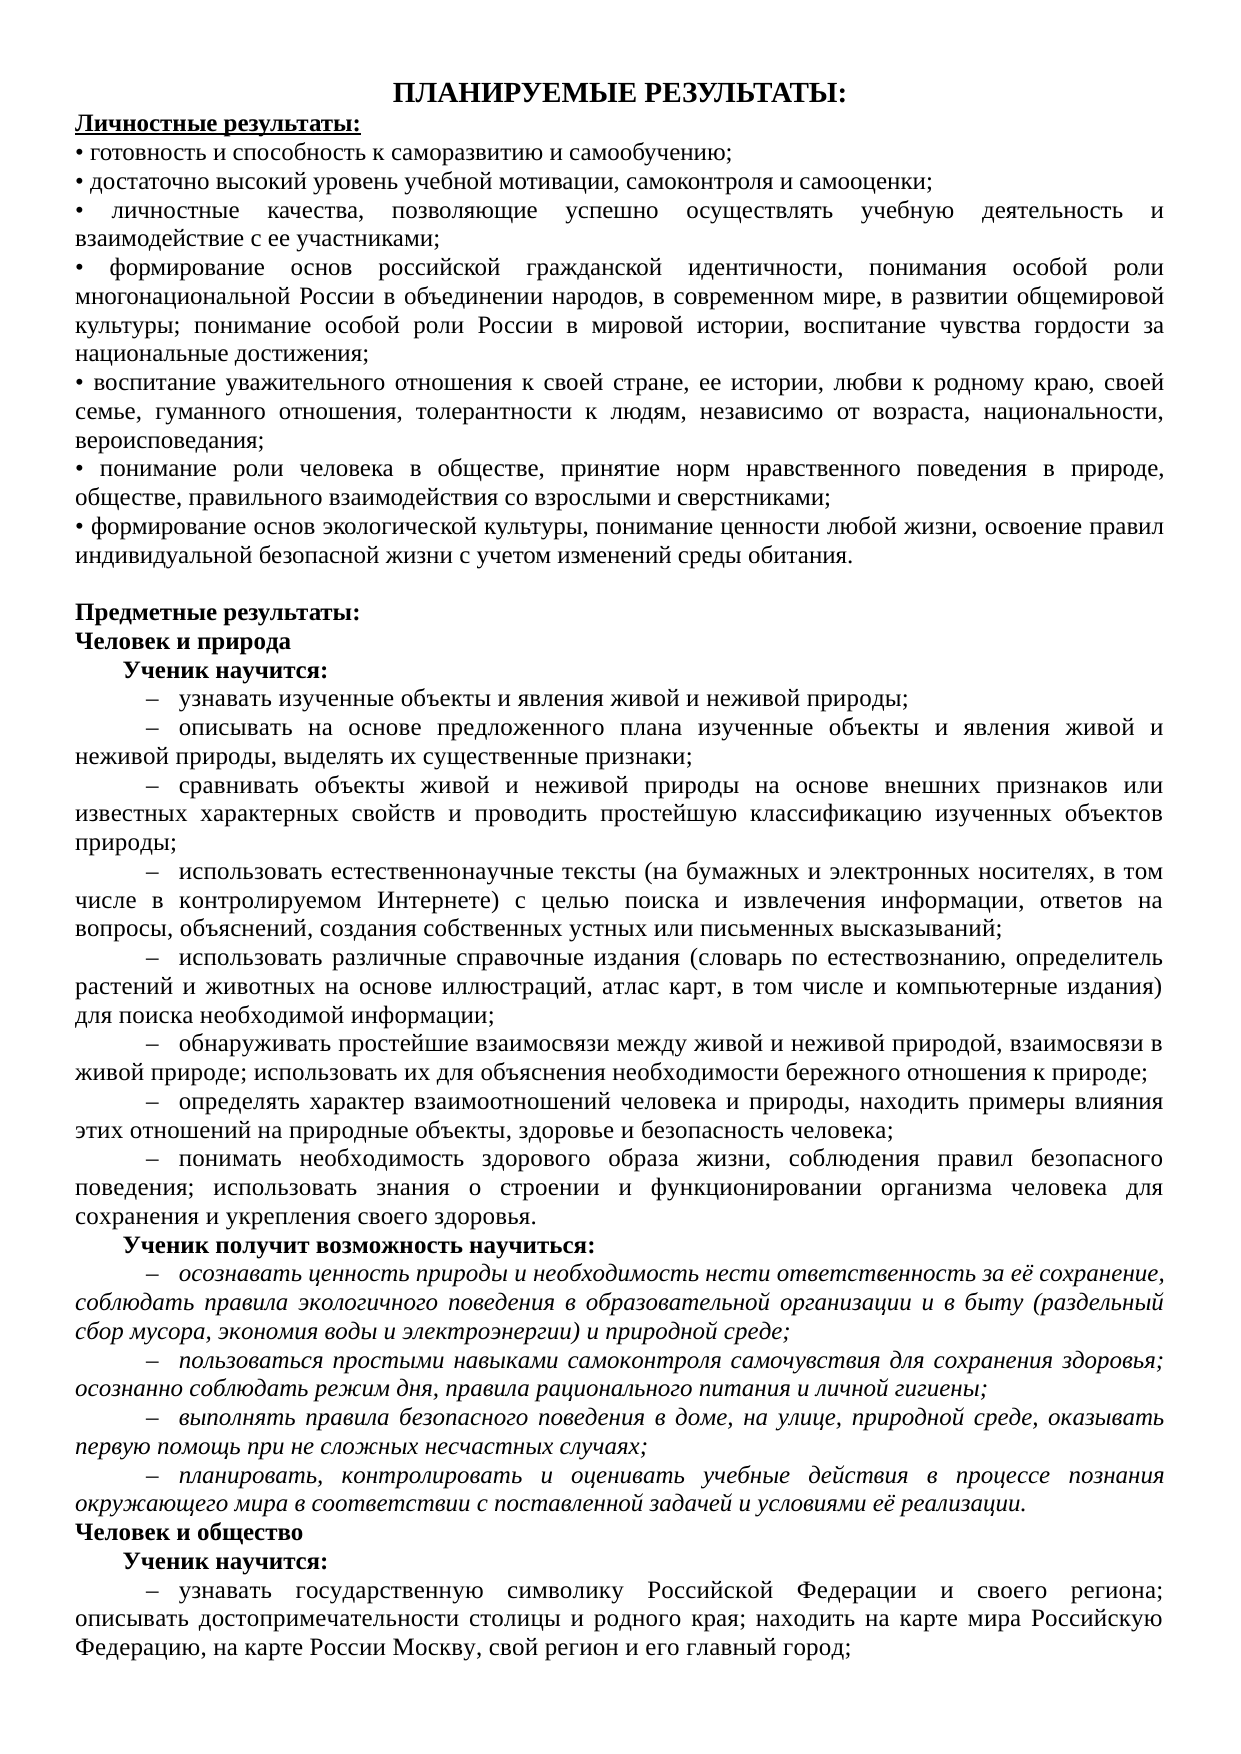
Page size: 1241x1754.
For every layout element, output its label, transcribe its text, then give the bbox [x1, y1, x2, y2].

list осознавать ценность природы и необходимость нести ответственность за её сохранение, соблюдать правила экологичного поведения в образовательной организации и в быту (раздельный сбор мусора, экономия воды и электроэнергии) и природной среде; [75, 1258, 1165, 1345]
list описывать на основе предложенного плана изученные объекты и явления живой и неживой природы, выделять их существенные признаки; [75, 712, 1165, 770]
text Ученик научится: [75, 655, 1165, 683]
text ПЛАНИРУЕМЫЕ РЕЗУЛЬТАТЫ: [75, 75, 1165, 108]
list выполнять правила безопасного поведения в доме, на улице, природной среде, оказывать первую помощь при не сложных несчастных случаях; [75, 1402, 1165, 1460]
text • воспитание уважительного отношения к своей стране, ее истории, любви к родному краю, своей семье, гуманного отношения, толерантности к людям, независимо от возраста, национальности, вероисповедания; [75, 367, 1165, 453]
list пользоваться простыми навыками самоконтроля самочувствия для сохранения здоровья; осознанно соблюдать режим дня, правила рационального питания и личной гигиены; [75, 1345, 1165, 1402]
list сравнивать объекты живой и неживой природы на основе внешних признаков или известных характерных свойств и проводить простейшую классификацию изученных объектов природы; [75, 770, 1165, 856]
text • личностные качества, позволяющие успешно осуществлять учебную деятельность и взаимодействие с ее участниками; [75, 195, 1165, 252]
list узнавать государственную символику Российской Федерации и своего региона; описывать достопримечательности столицы и родного края; находить на карте мира Российскую Федерацию, на карте России Москву, свой регион и его главный город; [75, 1575, 1165, 1661]
list обнаруживать простейшие взаимосвязи между живой и неживой природой, взаимосвязи в живой природе; использовать их для объяснения необходимости бережного отношения к природе; [75, 1028, 1165, 1086]
list планировать, контролировать и оценивать учебные действия в процессе познания окружающего мира в соответствии с поставленной задачей и условиями её реализации. [75, 1460, 1165, 1517]
list понимать необходимость здорового образа жизни, соблюдения правил безопасного поведения; использовать знания о строении и функционировании организма человека для сохранения и укрепления своего здоровья. [75, 1143, 1165, 1230]
list определять характер взаимоотношений человека и природы, находить примеры влияния этих отношений на природные объекты, здоровье и безопасность человека; [75, 1086, 1165, 1143]
text Ученик научится: [75, 1546, 1165, 1575]
list использовать естественно­научные тексты (на бумажных и электронных носителях, в том числе в контролируемом Интернете) с целью поиска и извлечения информации, ответов на вопросы, объяснений, создания собственных устных или письменных высказываний; [75, 856, 1165, 942]
text Человек и природа [75, 626, 1165, 655]
text • понимание роли человека в обществе, принятие норм нравственного поведения в природе, обществе, правильного взаимодействия со взрослыми и сверстниками; [75, 453, 1165, 511]
text Человек и общество [75, 1517, 1165, 1546]
text • формирование основ российской гражданской идентичности, понимания особой роли многонациональной России в объединении народов, в современном мире, в развитии общемировой культуры; понимание особой роли России в мировой истории, воспитание чувства гордости за национальные достижения; [75, 252, 1165, 367]
list использовать различные справочные издания (словарь по естествознанию, определитель растений и животных на основе иллюстраций, атлас карт, в том числе и компьютерные издания) для поиска необходимой информации; [75, 942, 1165, 1028]
text • достаточно высокий уровень учебной мотивации, самоконтроля и самооценки; [75, 166, 1165, 195]
text • формирование основ экологической культуры, понимание ценности любой жизни, освоение правил индивидуальной безопасной жизни с учетом изменений среды обитания. [75, 511, 1165, 568]
text • готовность и способность к саморазвитию и самообучению; [75, 137, 1165, 166]
text Личностные результаты: [75, 108, 1165, 137]
text Предметные результаты: [75, 597, 1165, 626]
list узнавать изученные объекты и явления живой и неживой природы; [75, 683, 1165, 712]
text Ученик получит возможность научиться: [75, 1230, 1165, 1258]
